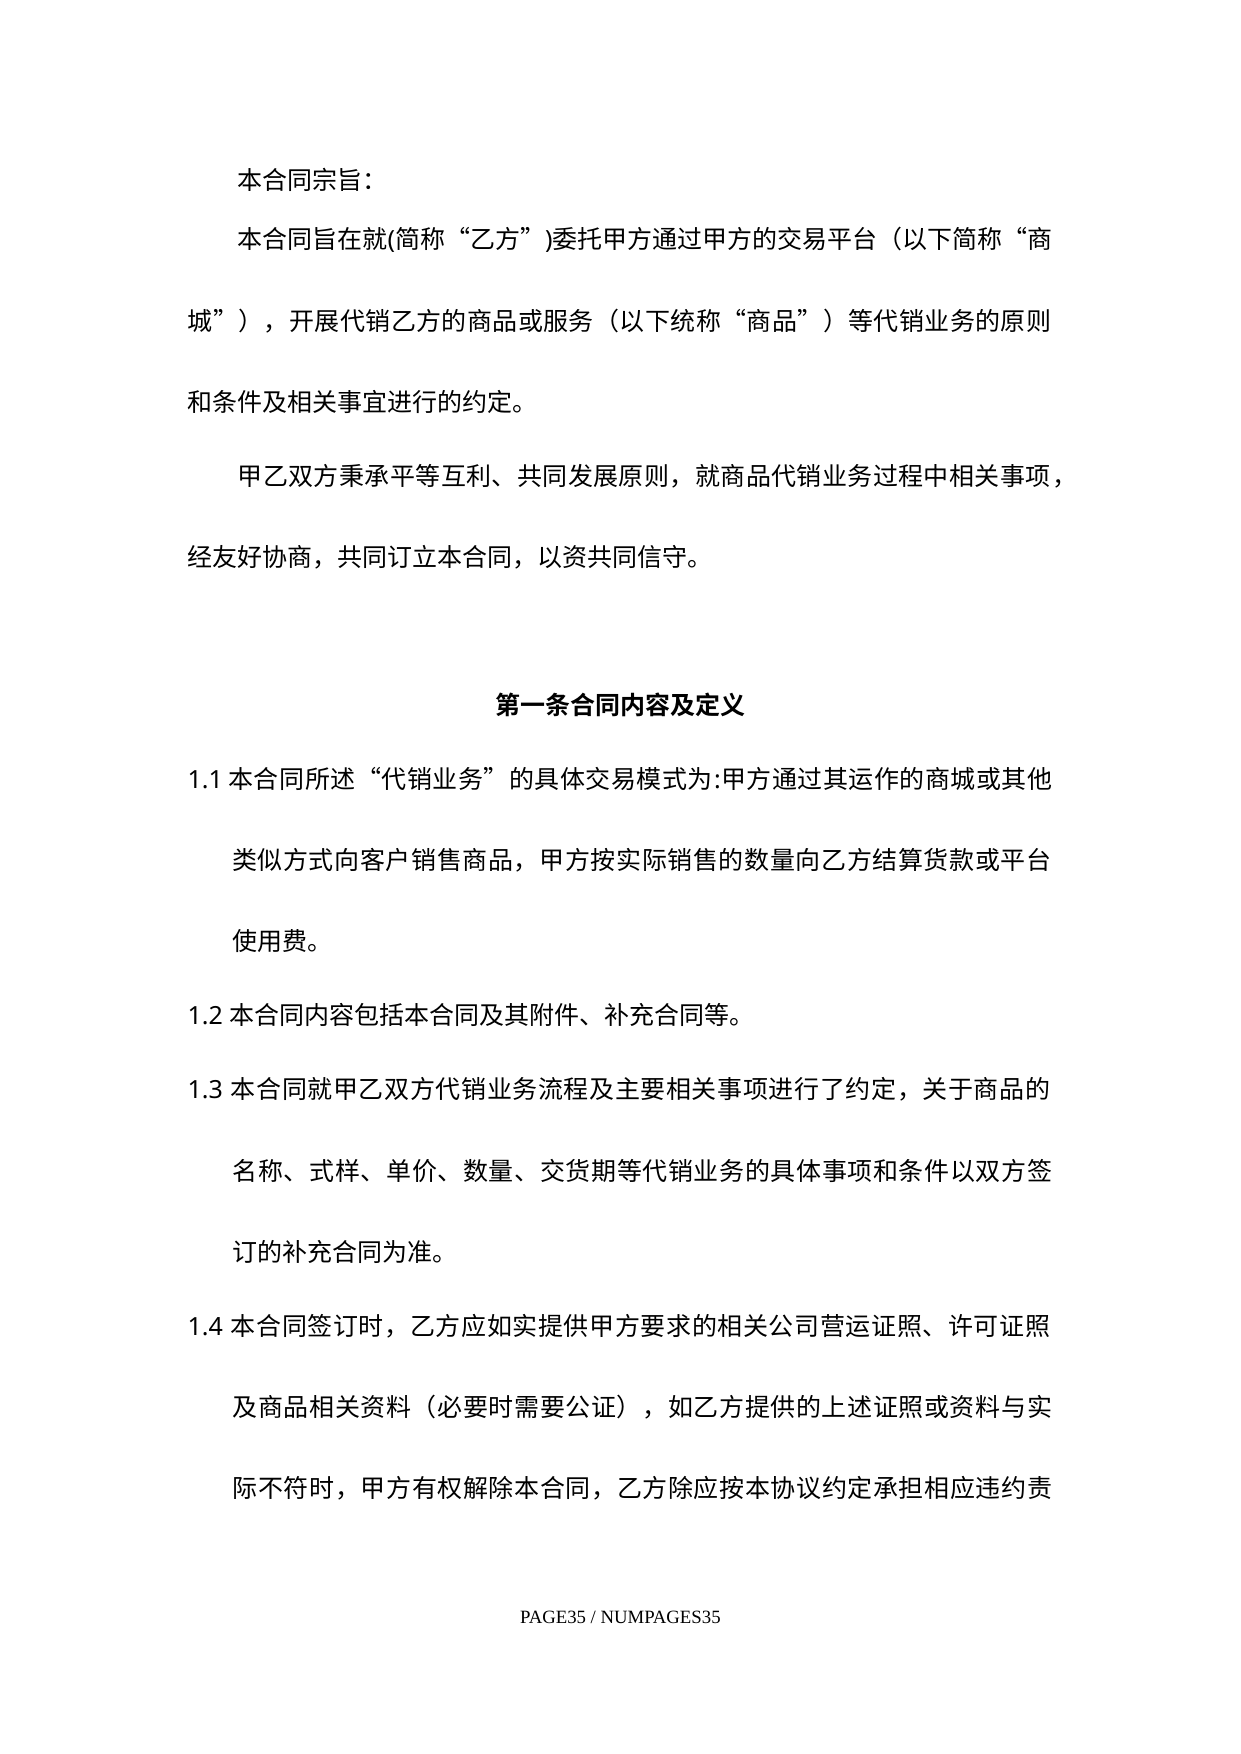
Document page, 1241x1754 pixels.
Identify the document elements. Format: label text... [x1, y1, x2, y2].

text 1.1本合同所述“代销业务”的具体交易模式为:甲方通过其运作的商城或其他类似方式向客户销售商品，甲方按实际销售的数量向乙方结算货款或平台使用费。 [187, 745, 1053, 972]
text 甲乙双方秉承平等互利、共同发展原则，就商品代销业务过程中相关事项，经友好协商，共同订立本合同，以资共同信守。 [187, 442, 1053, 588]
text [187, 1292, 1053, 1519]
text 本合同宗旨： [187, 160, 1053, 196]
text 1.3 本合同就甲乙双方代销业务流程及主要相关事项进行了约定，关于商品的名称、式样、单价、数量、交货期等代销业务的具体事项和条件以双方签订的补充合同为准。 [187, 1055, 1053, 1283]
text 本合同旨在就(简称“乙方”)委托甲方通过甲方的交易平台（以下简称“商城”），开展代销乙方的商品或服务（以下统称“商品”）等代销业务的原则和条件及相关事宜进行的约定。 [187, 205, 1053, 433]
text 第一条合同内容及定义 [187, 671, 1053, 736]
text 1.2 本合同内容包括本合同及其附件、补充合同等。 [187, 981, 1053, 1046]
